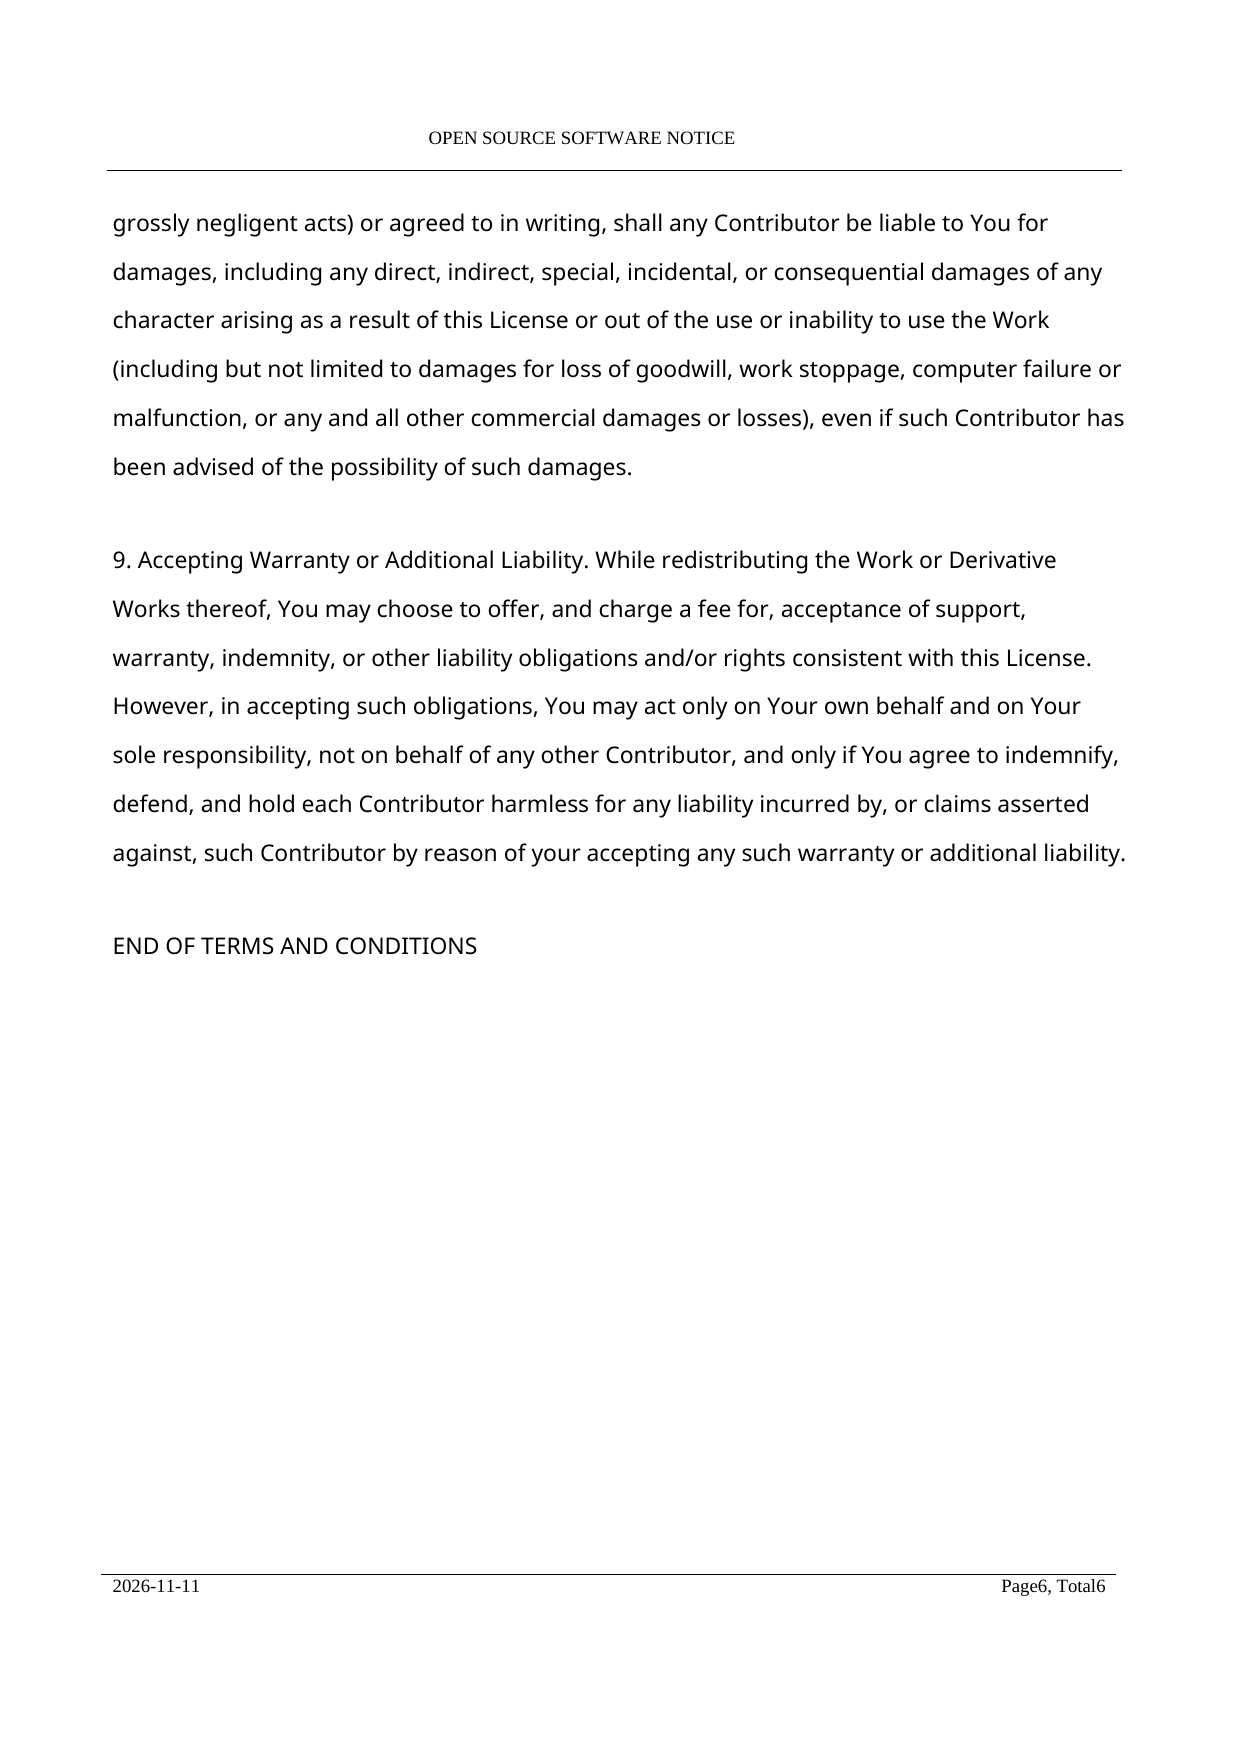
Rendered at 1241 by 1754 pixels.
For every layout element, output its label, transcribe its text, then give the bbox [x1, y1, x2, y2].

text END OF TERMS AND CONDITIONS [112, 929, 1128, 962]
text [112, 206, 1128, 483]
text 9. Accepting Warranty or Additional Liability. While redistributing the Work or Derivative Works thereof, You may choose to offer, and charge a fee for, acceptance of support, warranty, indemnity, or other liability obligations and/or rights consistent with this License. However, in accepting such obligations, You may act only on Your own behalf and on Your sole responsibility, not on behalf of any other Contributor, and only if You agree to indemnify, defend, and hold each Contributor harmless for any liability incurred by, or claims asserted against, such Contributor by reason of your accepting any such warranty or additional liability. [112, 543, 1128, 868]
